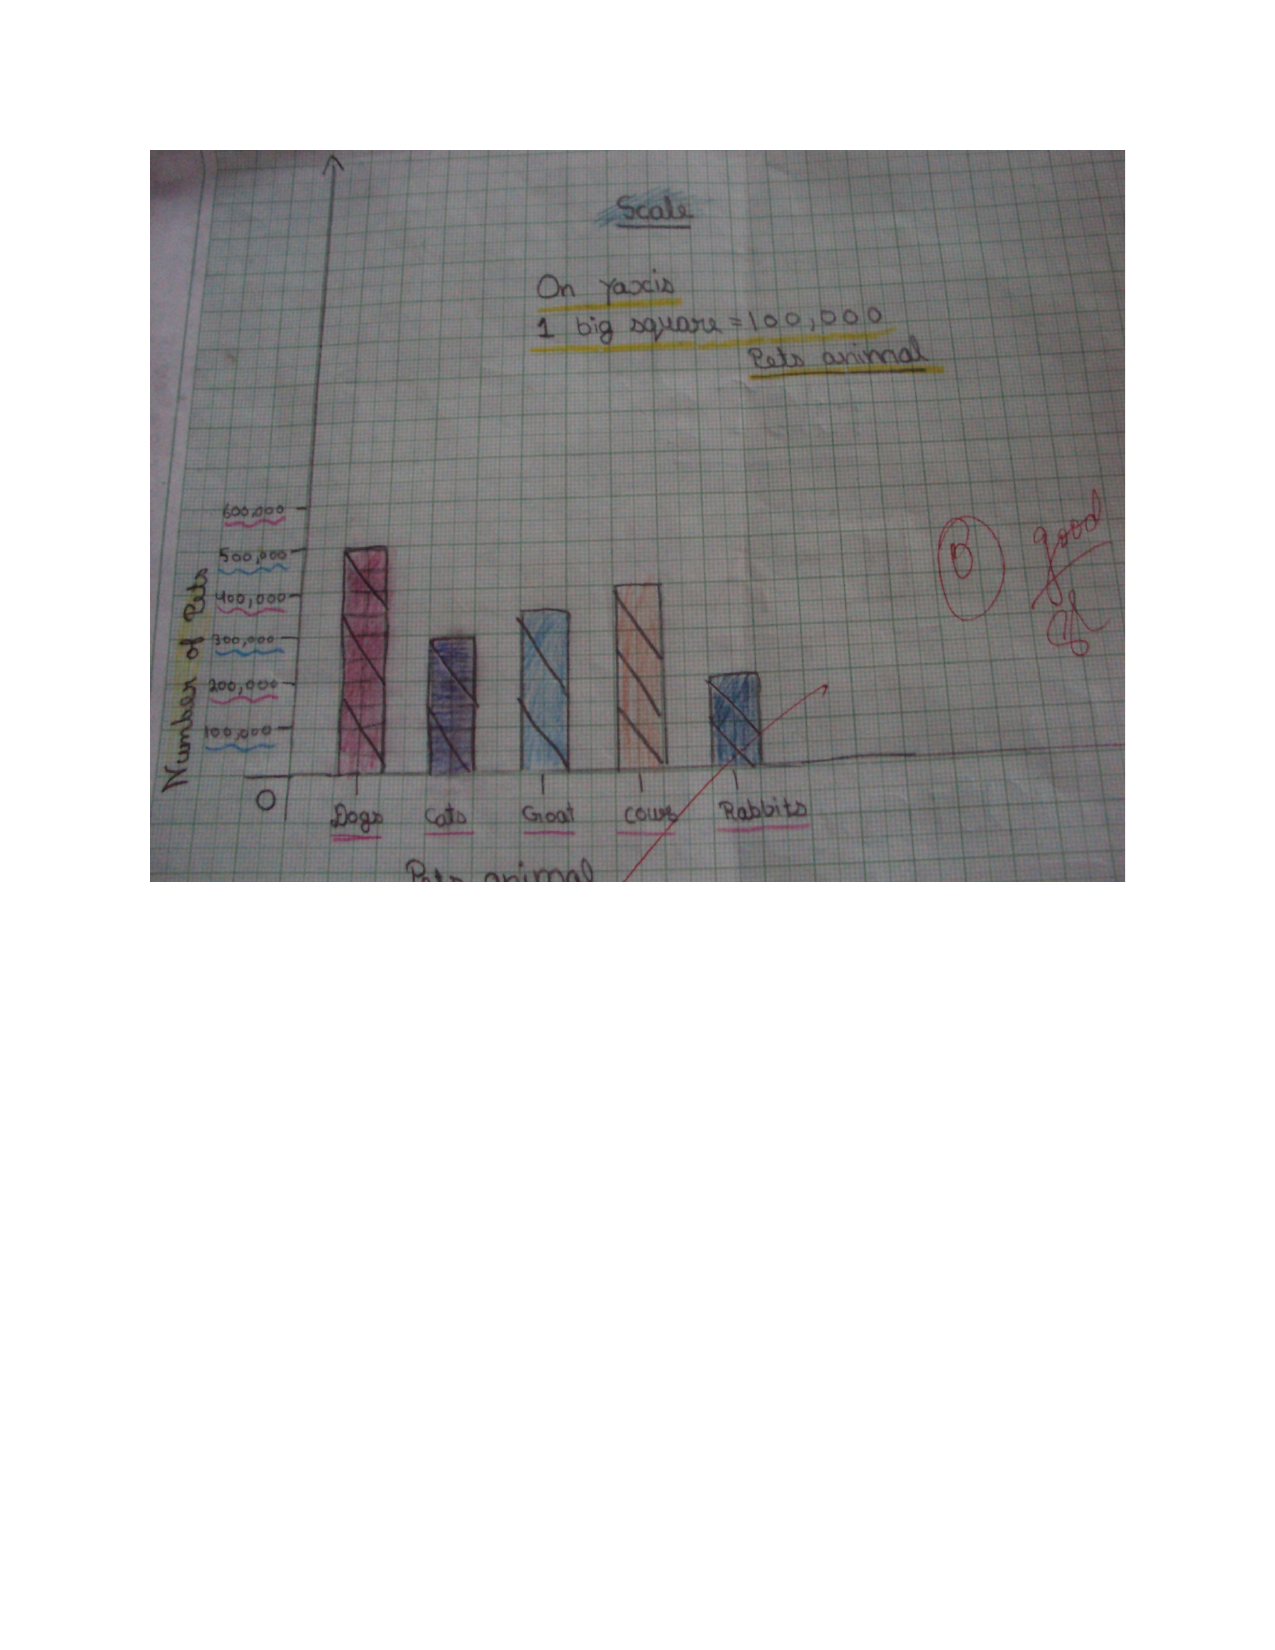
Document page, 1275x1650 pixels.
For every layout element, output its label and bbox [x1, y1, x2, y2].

picture [150, 150, 1125, 882]
